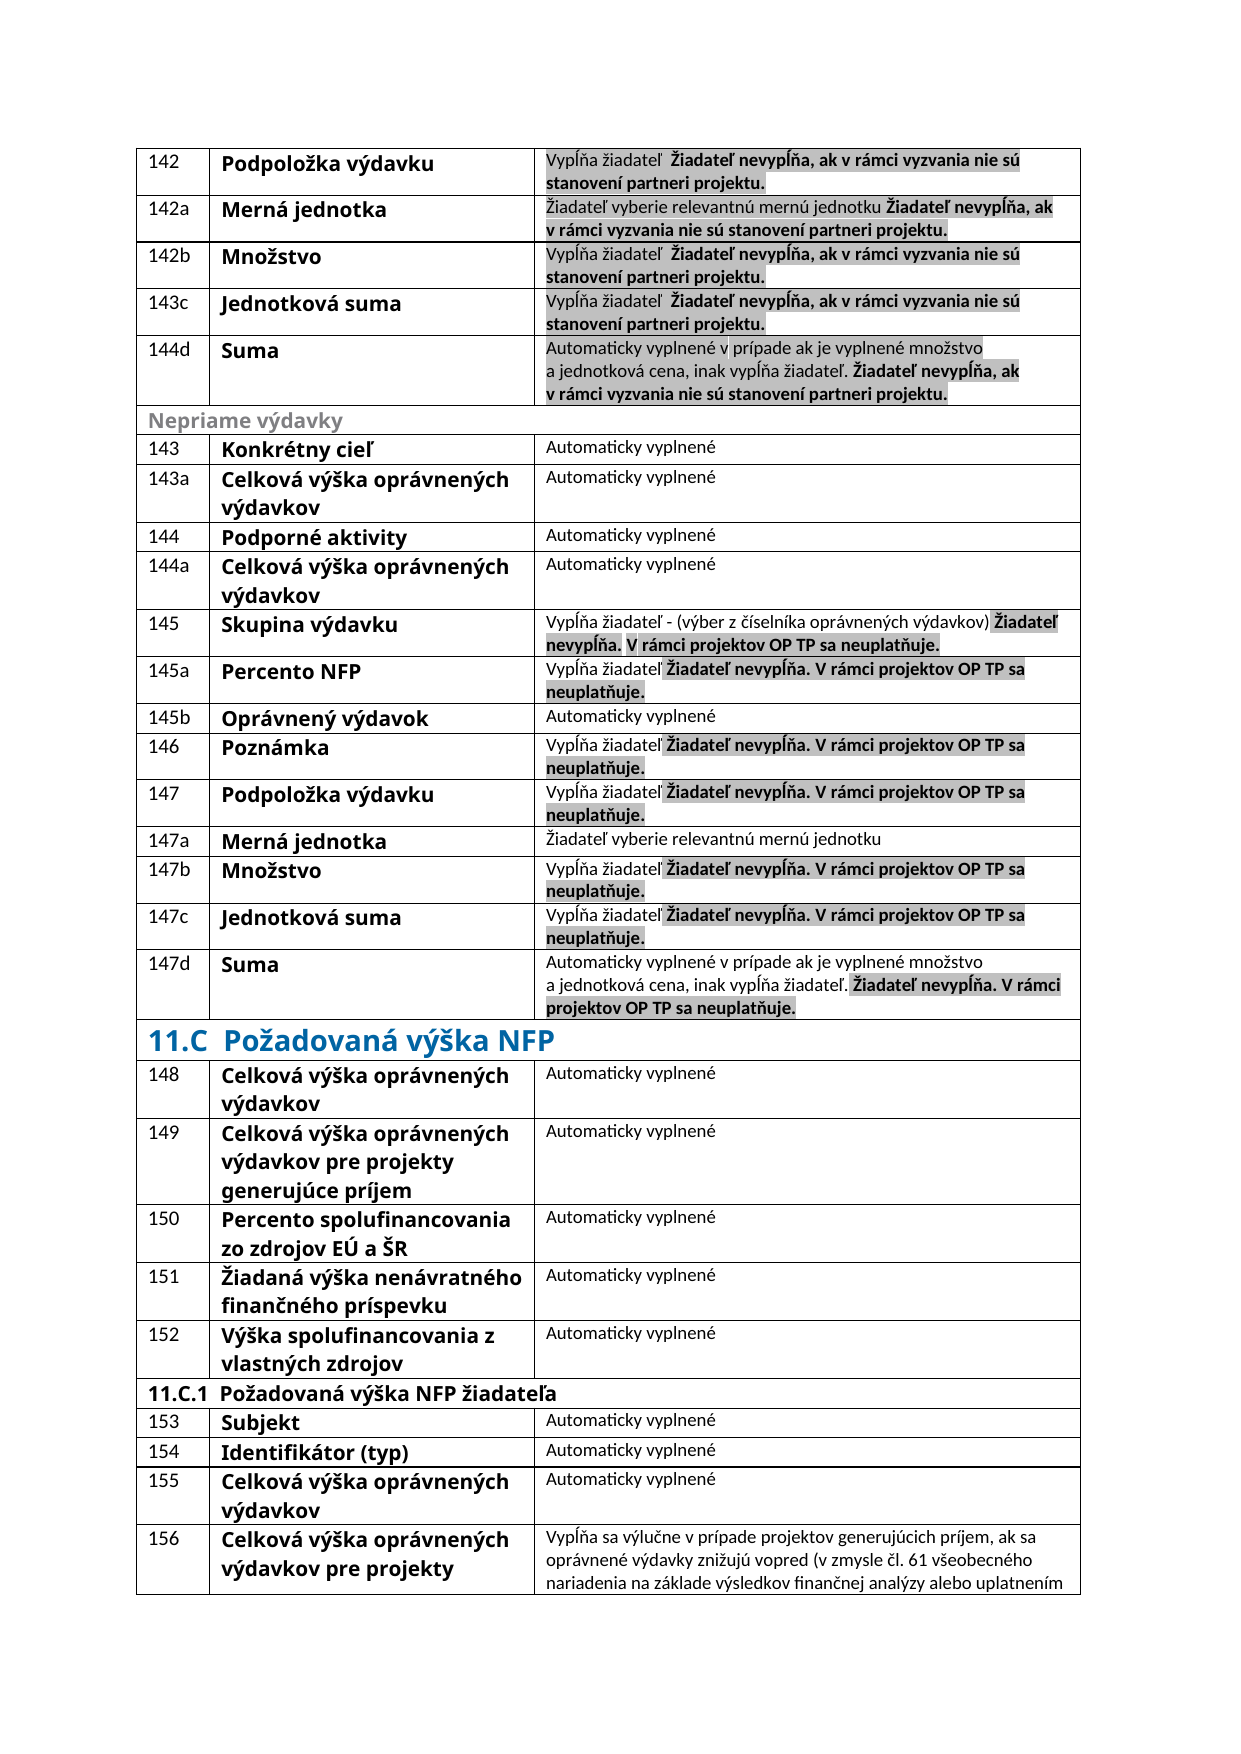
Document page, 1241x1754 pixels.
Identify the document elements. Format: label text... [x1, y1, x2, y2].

table_cell Automaticky vyplnené [535, 1205, 1080, 1262]
table_cell Celková výška oprávnených výdavkov [210, 1061, 534, 1118]
table_cell Skupina výdavku [210, 610, 534, 656]
table_cell 11.C Požadovaná výška NFP [137, 1020, 1080, 1060]
table_cell Percento NFP [210, 657, 534, 703]
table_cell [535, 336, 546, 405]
table_cell 155 [137, 1468, 209, 1524]
table_cell 143a [137, 465, 209, 522]
table_cell 145b [137, 704, 209, 732]
table_cell Merná jednotka [210, 196, 534, 241]
table_cell Automaticky vyplnené [535, 1409, 1080, 1437]
table_cell Celková výška oprávnených výdavkov [210, 465, 534, 522]
table_cell 149 [137, 1119, 209, 1204]
table_cell 144d [137, 336, 209, 405]
table_cell 144a [137, 552, 209, 609]
table_cell Automaticky vyplnené [535, 435, 1080, 464]
table_cell Podpoložka výdavku [210, 149, 534, 194]
table_cell Jednotková suma [210, 904, 534, 949]
table_cell Žiadateľ vyberie relevantnú mernú jednotku Žiadateľ nevypĺňa, ak v rámci vyzvania nie sú stanovení partneri projektu. [535, 196, 1080, 241]
table_cell Automaticky vyplnené [535, 552, 1080, 609]
table_cell Poznámka [210, 734, 534, 779]
table_cell Automaticky vyplnené [535, 465, 1080, 522]
table_cell 147b [137, 857, 209, 902]
table_cell Oprávnený výdavok [210, 704, 534, 732]
table_cell Vypĺňa žiadateľ Žiadateľ nevypĺňa. V rámci projektov OP TP sa neuplatňuje. [535, 734, 1080, 779]
table_cell Jednotková suma [210, 289, 534, 335]
table_cell Celková výška oprávnených výdavkov [210, 552, 534, 609]
table_cell Automaticky vyplnené [535, 1438, 1080, 1466]
table_cell 144 [137, 523, 209, 551]
table_cell Celková výška oprávnených výdavkov pre projekty generujúce príjem [210, 1119, 534, 1204]
table_cell 150 [137, 1205, 209, 1262]
table_cell 142b [137, 243, 209, 288]
table_cell Automaticky vyplnené [535, 1321, 1080, 1378]
table_cell Výška spolufinancovania z vlastných zdrojov [210, 1321, 534, 1378]
table_cell Automaticky vyplnené [535, 1061, 1080, 1118]
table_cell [535, 1525, 1080, 1594]
table_cell Automaticky vyplnené [535, 1468, 1080, 1524]
table_cell Automaticky vyplnené [535, 1263, 1080, 1320]
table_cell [766, 149, 1080, 194]
table_cell 152 [137, 1321, 209, 1378]
table_cell Automaticky vyplnené v prípade ak je vyplnené množstvo a jednotková cena, inak vypĺňa žiadateľ. Žiadateľ nevypĺňa. V rámci projektov OP TP sa neuplatňuje. [535, 950, 1080, 1019]
table_cell 154 [137, 1438, 209, 1466]
table_cell Vypĺňa žiadateľ - (výber z číselníka oprávnených výdavkov) Žiadateľ nevypĺňa. V rámci projektov OP TP sa neuplatňuje. [535, 610, 1080, 656]
table_cell 142a [137, 196, 209, 241]
table_cell 148 [137, 1061, 209, 1118]
table_cell Automaticky vyplnené [535, 1119, 1080, 1204]
table_cell Merná jednotka [210, 827, 534, 856]
table_cell 11.C.1 Požadovaná výška NFP žiadateľa [137, 1379, 1080, 1407]
table_cell 142 [137, 149, 209, 194]
table_cell Žiadaná výška nenávratného finančného príspevku [210, 1263, 534, 1320]
table_cell Nepriame výdavky [137, 406, 1080, 434]
table_cell Identifikátor (typ) [210, 1438, 534, 1466]
table_cell Celková výška oprávnených výdavkov [210, 1468, 534, 1524]
table_cell Vypĺňa žiadateľ Žiadateľ nevypĺňa. V rámci projektov OP TP sa neuplatňuje. [535, 904, 1080, 949]
table_cell Automaticky vyplnené [535, 523, 1080, 551]
table_cell 147d [137, 950, 209, 1019]
table_cell Množstvo [210, 857, 534, 902]
table_cell 147c [137, 904, 209, 949]
table_cell Konkrétny cieľ [210, 435, 534, 464]
table_cell 147a [137, 827, 209, 856]
table_cell 145 [137, 610, 209, 656]
table_cell Vypĺňa žiadateľ Žiadateľ nevypĺňa. V rámci projektov OP TP sa neuplatňuje. [535, 657, 1080, 703]
table_cell 145a [137, 657, 209, 703]
table_cell Podporné aktivity [210, 523, 534, 551]
table_cell Percento spolufinancovania zo zdrojov EÚ a ŠR [210, 1205, 534, 1262]
table_cell Vypĺňa žiadateľ Žiadateľ nevypĺňa, ak v rámci vyzvania nie sú stanovení partneri projektu. [766, 243, 1080, 288]
table_cell 153 [137, 1409, 209, 1437]
table_cell Automaticky vyplnené [535, 704, 1080, 732]
table_cell 143c [137, 289, 209, 335]
table_cell Podpoložka výdavku [210, 780, 534, 826]
table_cell 147 [137, 780, 209, 826]
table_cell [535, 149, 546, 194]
table_cell Vypĺňa žiadateľ Žiadateľ nevypĺňa. V rámci projektov OP TP sa neuplatňuje. [535, 857, 1080, 902]
table_cell Suma [210, 950, 534, 1019]
table_cell Množstvo [210, 243, 534, 288]
table_cell Subjekt [210, 1409, 534, 1437]
table_cell 151 [137, 1263, 209, 1320]
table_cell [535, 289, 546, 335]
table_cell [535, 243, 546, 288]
table_cell Suma [210, 336, 534, 405]
table_cell 146 [137, 734, 209, 779]
table_cell 156 [137, 1525, 209, 1594]
table_cell Vypĺňa žiadateľ Žiadateľ nevypĺňa, ak v rámci vyzvania nie sú stanovení partneri projektu. [766, 289, 1080, 335]
table_cell 143 [137, 435, 209, 464]
table_cell Vypĺňa žiadateľ Žiadateľ nevypĺňa. V rámci projektov OP TP sa neuplatňuje. [535, 780, 1080, 826]
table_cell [210, 1525, 534, 1594]
table_cell Žiadateľ vyberie relevantnú mernú jednotku [535, 827, 1080, 856]
